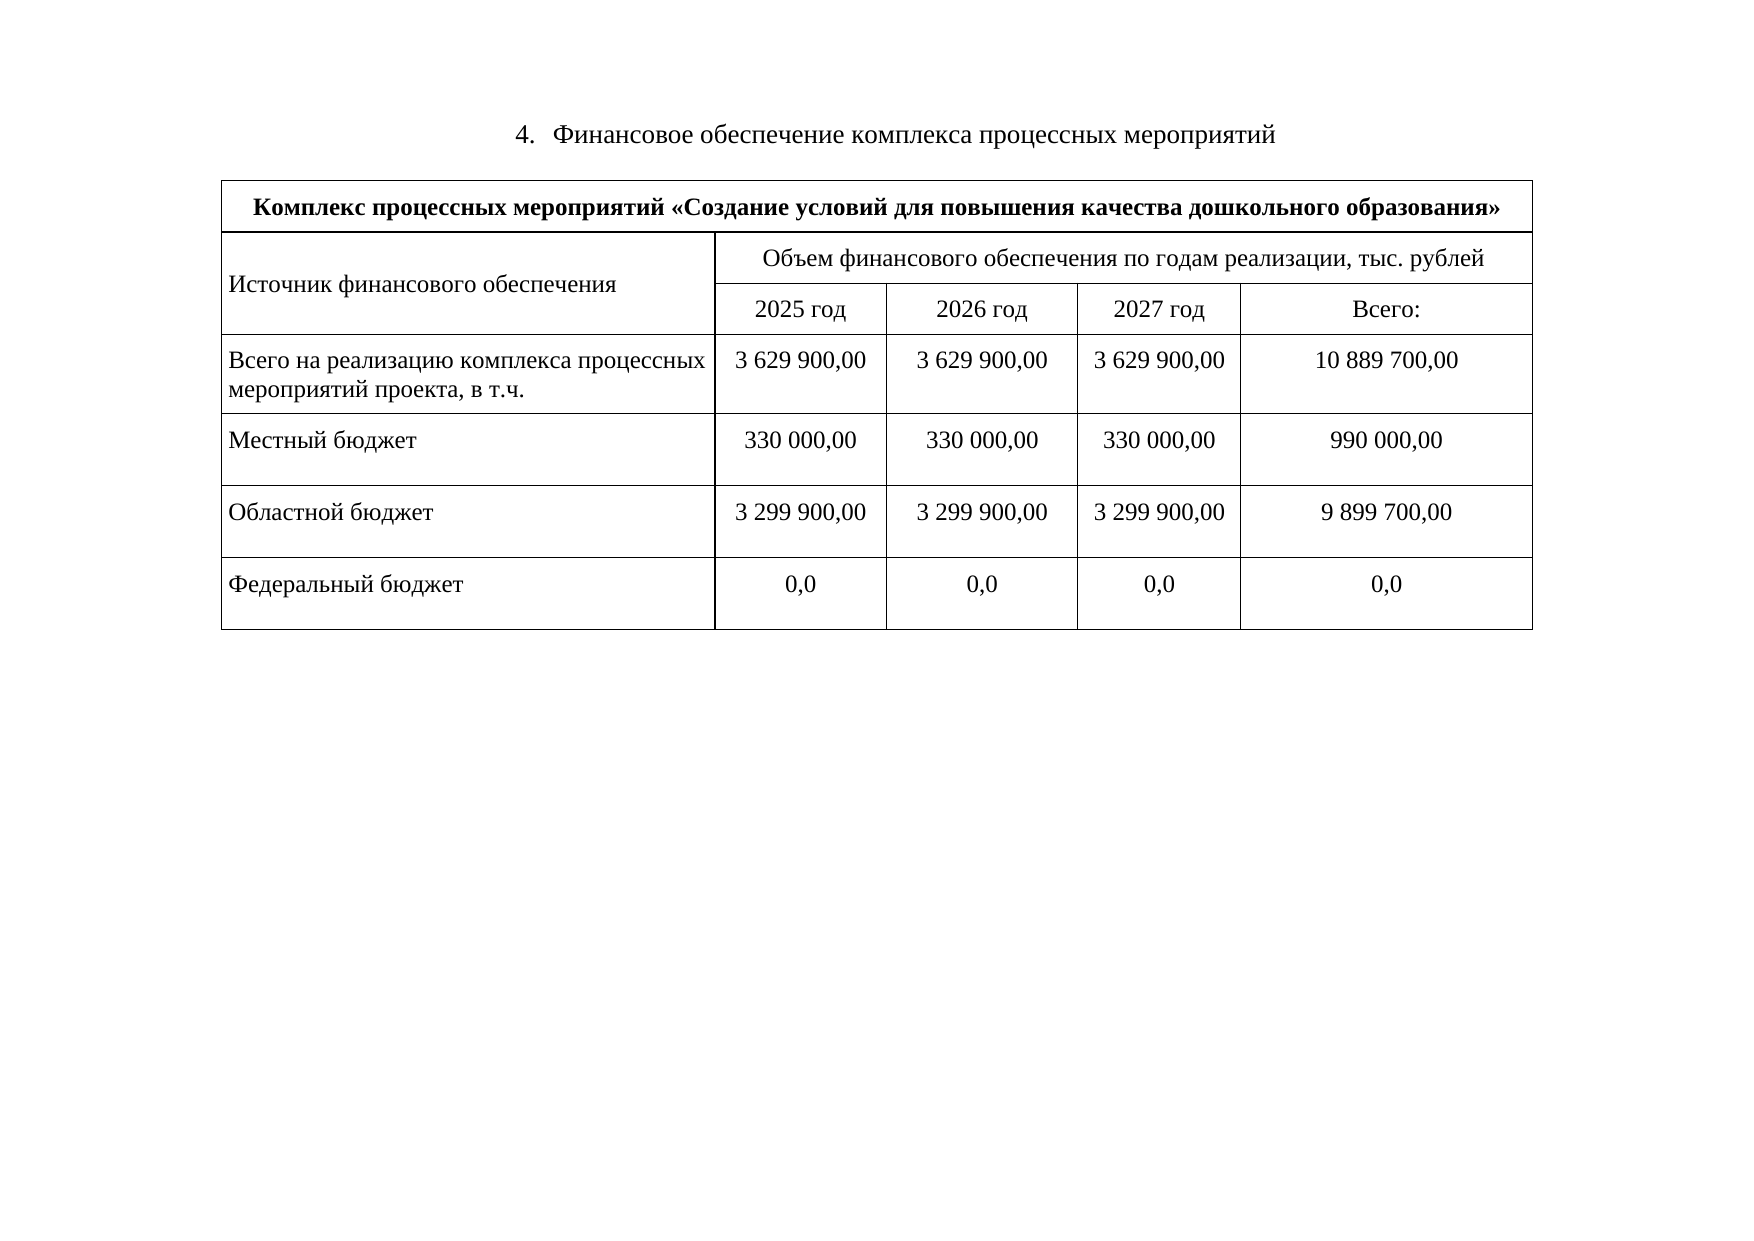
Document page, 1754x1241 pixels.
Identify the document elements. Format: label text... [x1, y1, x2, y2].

table_cell 2025 год [716, 284, 886, 333]
table_header Комплекс процессных мероприятий «Создание условий для повышения качества дошкольного образования» [222, 181, 1532, 231]
table_cell 0,0 [887, 558, 1077, 629]
table_cell Источник финансового обеспечения [222, 233, 714, 333]
table_cell 3 299 900,00 [716, 486, 886, 557]
table_cell Всего на реализацию комплекса процессных мероприятий проекта, в т.ч. [222, 335, 714, 413]
list Финансовое обеспечение комплекса процессных мероприятий [156, 118, 1636, 149]
table_cell 10 889 700,00 [1241, 335, 1532, 413]
table_cell Федеральный бюджет [222, 558, 714, 629]
table_cell Местный бюджет [222, 414, 714, 485]
table_cell 3 629 900,00 [1078, 335, 1240, 413]
table_cell 0,0 [1241, 558, 1532, 629]
table_cell Областной бюджет [222, 486, 714, 557]
table_cell 990 000,00 [1241, 414, 1532, 485]
table_cell 3 629 900,00 [716, 335, 886, 413]
table_cell 9 899 700,00 [1241, 486, 1532, 557]
table_cell 330 000,00 [1078, 414, 1240, 485]
table_cell Объем финансового обеспечения по годам реализации, тыс. рублей [716, 233, 1532, 282]
table_cell 3 299 900,00 [887, 486, 1077, 557]
table_cell 330 000,00 [887, 414, 1077, 485]
table_cell 2026 год [887, 284, 1077, 333]
table_cell 330 000,00 [716, 414, 886, 485]
table_cell 0,0 [716, 558, 886, 629]
table_cell Всего: [1241, 284, 1532, 333]
table_cell 0,0 [1078, 558, 1240, 629]
table_cell 3 299 900,00 [1078, 486, 1240, 557]
table_cell 2027 год [1078, 284, 1240, 333]
table_cell 3 629 900,00 [887, 335, 1077, 413]
